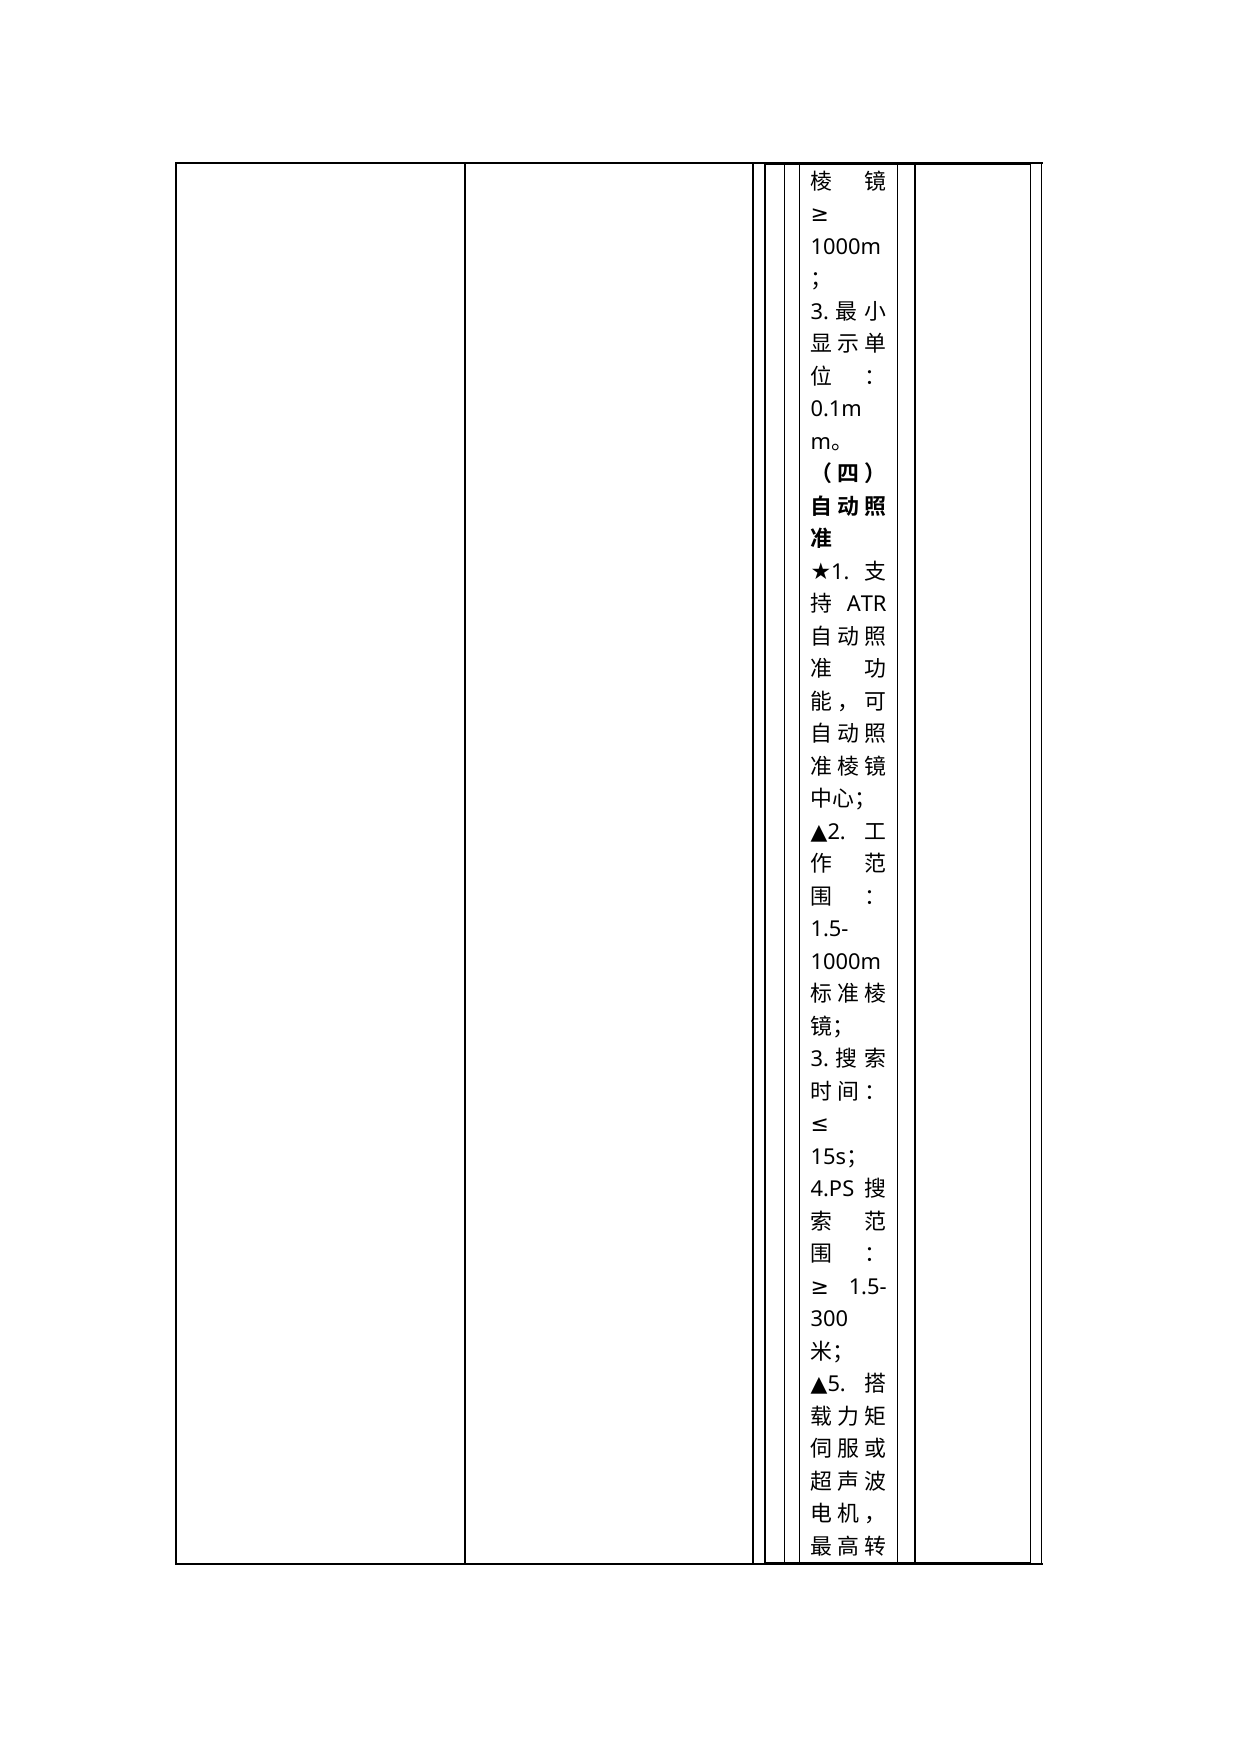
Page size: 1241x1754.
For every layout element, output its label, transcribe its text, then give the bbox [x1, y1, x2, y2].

table_cell [1031, 164, 1041, 1563]
table_cell [754, 164, 764, 1563]
table_cell [785, 165, 799, 1562]
table_cell [466, 164, 752, 1563]
table_cell [766, 165, 784, 1562]
table_cell [898, 165, 914, 1562]
table_cell [916, 165, 1030, 1562]
table_cell 1 [177, 164, 464, 1563]
table_cell [800, 165, 897, 1562]
